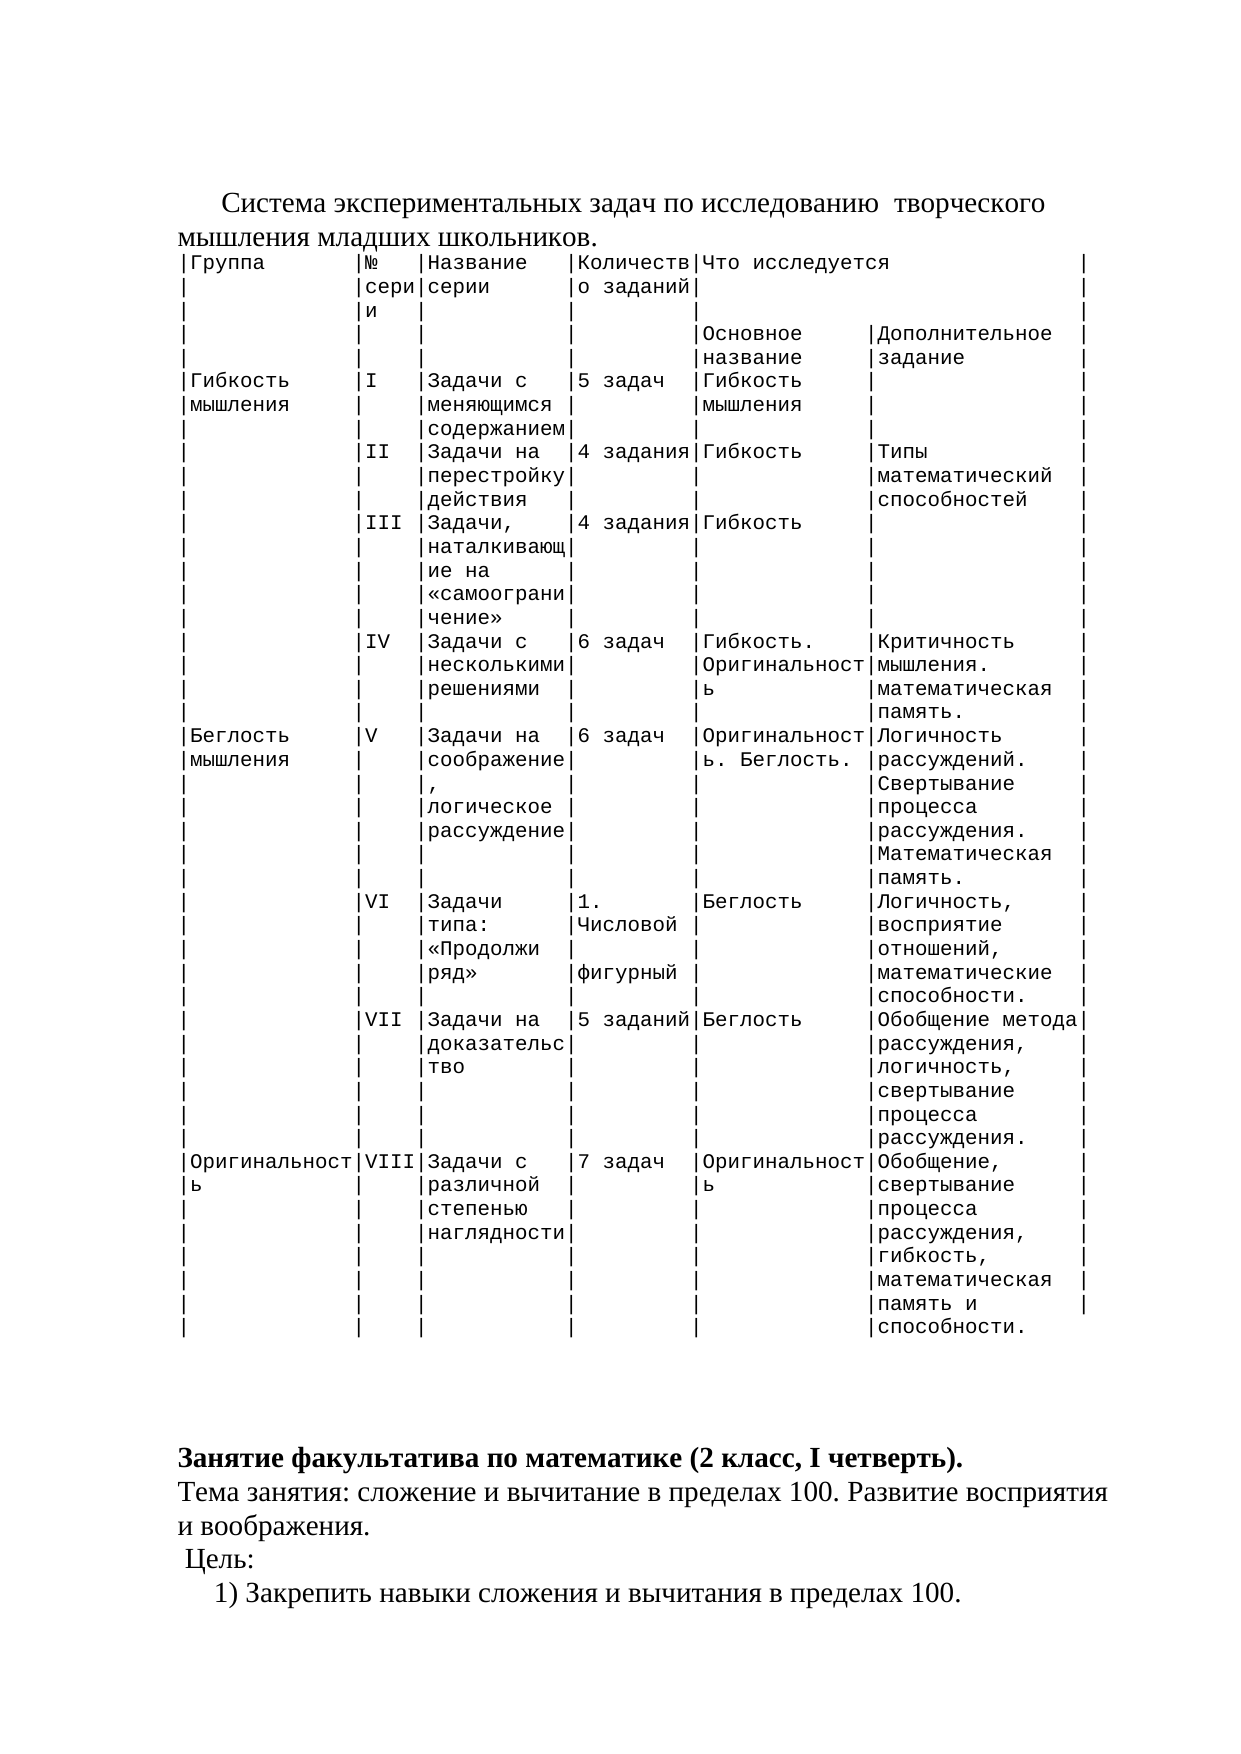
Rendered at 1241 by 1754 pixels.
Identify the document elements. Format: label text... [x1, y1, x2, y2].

text Тема занятия: сложение и вычитание в пределах 100. Развитие восприятия [177, 1474, 1152, 1508]
text | | |решениями | |ь |математическая | [177, 678, 1152, 702]
text и воображения. [177, 1508, 1152, 1541]
text |Гибкость |I |Задачи с |5 задач |Гибкость | | [177, 371, 1152, 394]
text | | |степенью | | |процесса | [177, 1198, 1152, 1222]
text | |VII |Задачи на |5 заданий|Беглость |Обобщение метода| [177, 1009, 1152, 1033]
text | | |логическое | | |процесса | [177, 796, 1152, 820]
text |мышления | |соображение| |ь. Беглость. |рассуждений. | [177, 749, 1152, 772]
text Цель: [177, 1541, 1152, 1575]
text |Беглость |V |Задачи на |6 задач |Оригинальност|Логичность | [177, 725, 1152, 749]
text | | | | | |гибкость, | [177, 1245, 1152, 1269]
text | | | | | |память. | [177, 702, 1152, 725]
text | | | | | |рассуждения. | [177, 1127, 1152, 1151]
text | | | | | |память и | [177, 1293, 1152, 1316]
text | | |«самоограни| | | | [177, 583, 1152, 607]
text | | |перестройку| | |математический | [177, 465, 1152, 489]
text | | |рассуждение| | |рассуждения. | [177, 820, 1152, 843]
text | |VI |Задачи |1. |Беглость |Логичность, | [177, 891, 1152, 914]
text |Группа |№ |Название |Количеств|Что исследуется | [177, 252, 1152, 276]
text | | |, | | |Свертывание | [177, 772, 1152, 796]
text | | | | | |свертывание | [177, 1080, 1152, 1103]
text Занятие факультатива по математике (2 класс, I четверть). [177, 1441, 1152, 1474]
text | | |наглядности| | |рассуждения, | [177, 1222, 1152, 1245]
text | | | | |название |задание | [177, 347, 1152, 371]
text | | | | | |математическая | [177, 1269, 1152, 1293]
text | | |чение» | | | | [177, 607, 1152, 631]
text |мышления | |меняющимся | |мышления | | [177, 394, 1152, 418]
text | | | | |Основное |Дополнительное | [177, 323, 1152, 347]
text | |II |Задачи на |4 задания|Гибкость |Типы | [177, 441, 1152, 465]
text | | | | | |способности. [177, 1316, 1152, 1340]
text | | |тво | | |логичность, | [177, 1056, 1152, 1080]
text | | |типа: |Числовой | |восприятие | [177, 914, 1152, 938]
text | | | | | |способности. | [177, 985, 1152, 1009]
text | | |доказательс| | |рассуждения, | [177, 1033, 1152, 1056]
text | | | | | |Математическая | [177, 843, 1152, 867]
text | |III |Задачи, |4 задания|Гибкость | | [177, 512, 1152, 536]
text | |IV |Задачи с |6 задач |Гибкость. |Критичность | [177, 631, 1152, 654]
text |ь | |различной | |ь |свертывание | [177, 1174, 1152, 1198]
text | | |ряд» |фигурный | |математические | [177, 962, 1152, 985]
text | | |ие на | | | | [177, 560, 1152, 583]
text |Оригинальност|VIII|Задачи с |7 задач |Оригинальност|Обобщение, | [177, 1151, 1152, 1174]
text | | |действия | | |способностей | [177, 489, 1152, 512]
text | | | | | |процесса | [177, 1103, 1152, 1127]
text | |и | | | | [177, 299, 1152, 323]
text | | |несколькими| |Оригинальност|мышления. | [177, 654, 1152, 678]
text 1) Закрепить навыки сложения и вычитания в пределах 100. [177, 1575, 1152, 1608]
text | |сери|серии |о заданий| | [177, 276, 1152, 299]
text | | | | | |память. | [177, 867, 1152, 891]
text | | |содержанием| | | | [177, 418, 1152, 441]
text | | |наталкивающ| | | | [177, 536, 1152, 560]
text | | |«Продолжи | | |отношений, | [177, 938, 1152, 962]
text Система экспериментальных задач по исследованию творческого мышления младших школьников. [177, 185, 1152, 252]
